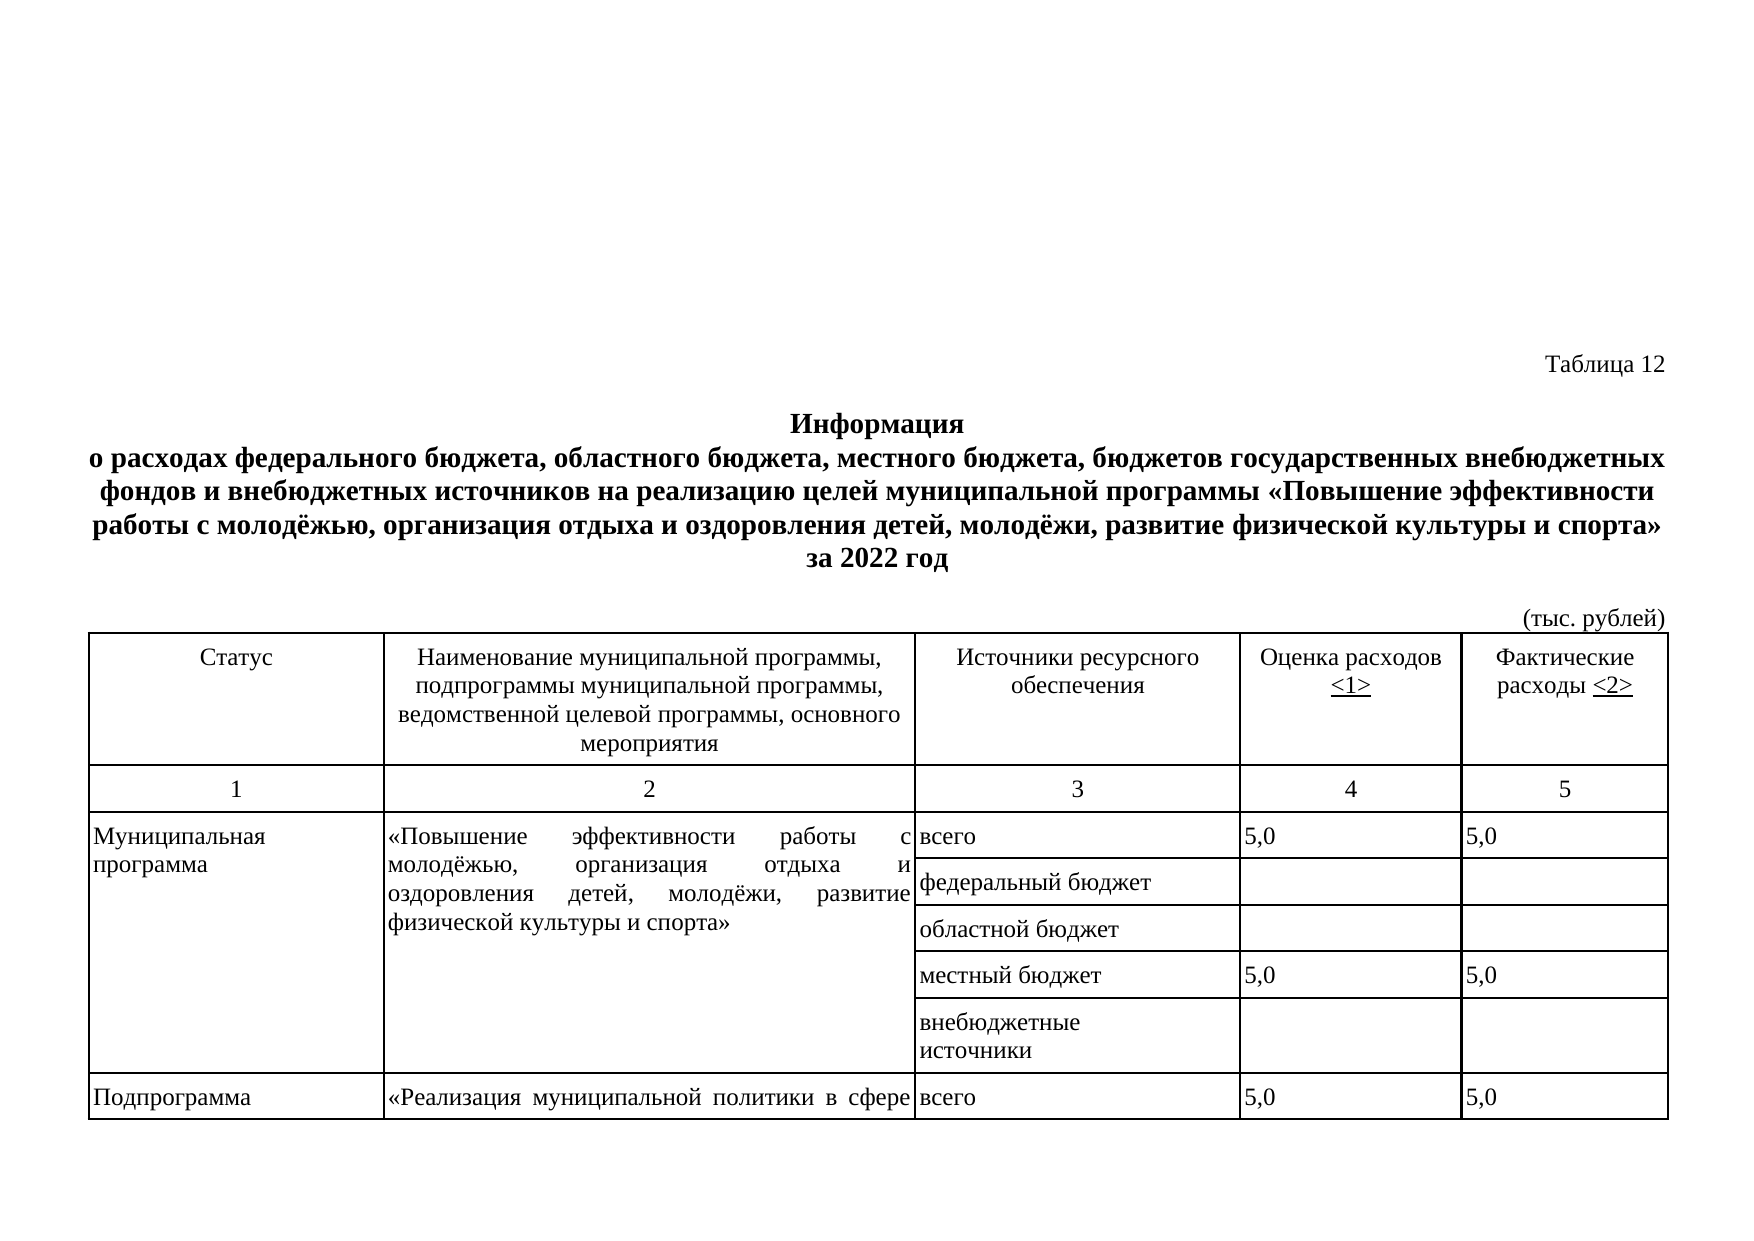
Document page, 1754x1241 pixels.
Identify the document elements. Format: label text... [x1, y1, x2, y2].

table_header Оценка расходов <1> [1241, 634, 1460, 764]
text Таблица 12 [89, 349, 1665, 378]
table_cell [1463, 906, 1667, 950]
table_cell всего [916, 813, 1239, 857]
table_cell [1241, 999, 1460, 1072]
table_cell всего [916, 1074, 1239, 1118]
table_cell 5 [1463, 766, 1667, 811]
table_cell 5,0 [1463, 1074, 1667, 1118]
table_header Источники ресурсного обеспечения [916, 634, 1239, 764]
table_cell [1463, 859, 1667, 904]
text Информация [89, 406, 1665, 440]
table_cell областной бюджет [916, 906, 1239, 950]
text (тыс. рублей) [89, 603, 1665, 632]
table_cell 5,0 [1463, 813, 1667, 857]
table_cell федеральный бюджет [916, 859, 1239, 904]
text о расходах федерального бюджета, областного бюджета, местного бюджета, бюджетов государственных внебюджетных фондов и внебюджетных источников на реализацию целей муниципальной программы «Повышение эффективности работы с молодёжью, организация отдыха и оздоровления детей, молодёжи, развитие физической культуры и спорта» за 2022 год [89, 440, 1665, 574]
table_cell «Повышение эффективности работы с молодёжью, организация отдыха и оздоровления детей, молодёжи, развитие физической культуры и спорта» [385, 813, 914, 1072]
table_cell [1241, 906, 1460, 950]
table_cell 3 [916, 766, 1239, 811]
table_cell 5,0 [1463, 952, 1667, 997]
table_cell внебюджетные источники [916, 999, 1239, 1072]
table_cell 5,0 [1241, 813, 1460, 857]
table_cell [385, 1074, 914, 1118]
table_cell [1463, 999, 1667, 1072]
table_cell 4 [1241, 766, 1460, 811]
table_cell 5,0 [1241, 1074, 1460, 1118]
table_cell [1241, 859, 1460, 904]
table_cell 2 [385, 766, 914, 811]
table_cell местный бюджет [916, 952, 1239, 997]
table_cell Подпрограмма [90, 1074, 383, 1118]
table_header Наименование муниципальной программы, подпрограммы муниципальной программы, ведомственной целевой программы, основного мероприятия [385, 634, 914, 764]
table_cell Муниципальная программа [90, 813, 383, 1072]
table_header Статус [90, 634, 383, 764]
table_header Фактические расходы <2> [1463, 634, 1667, 764]
table_cell 1 [90, 766, 383, 811]
table_cell 5,0 [1241, 952, 1460, 997]
